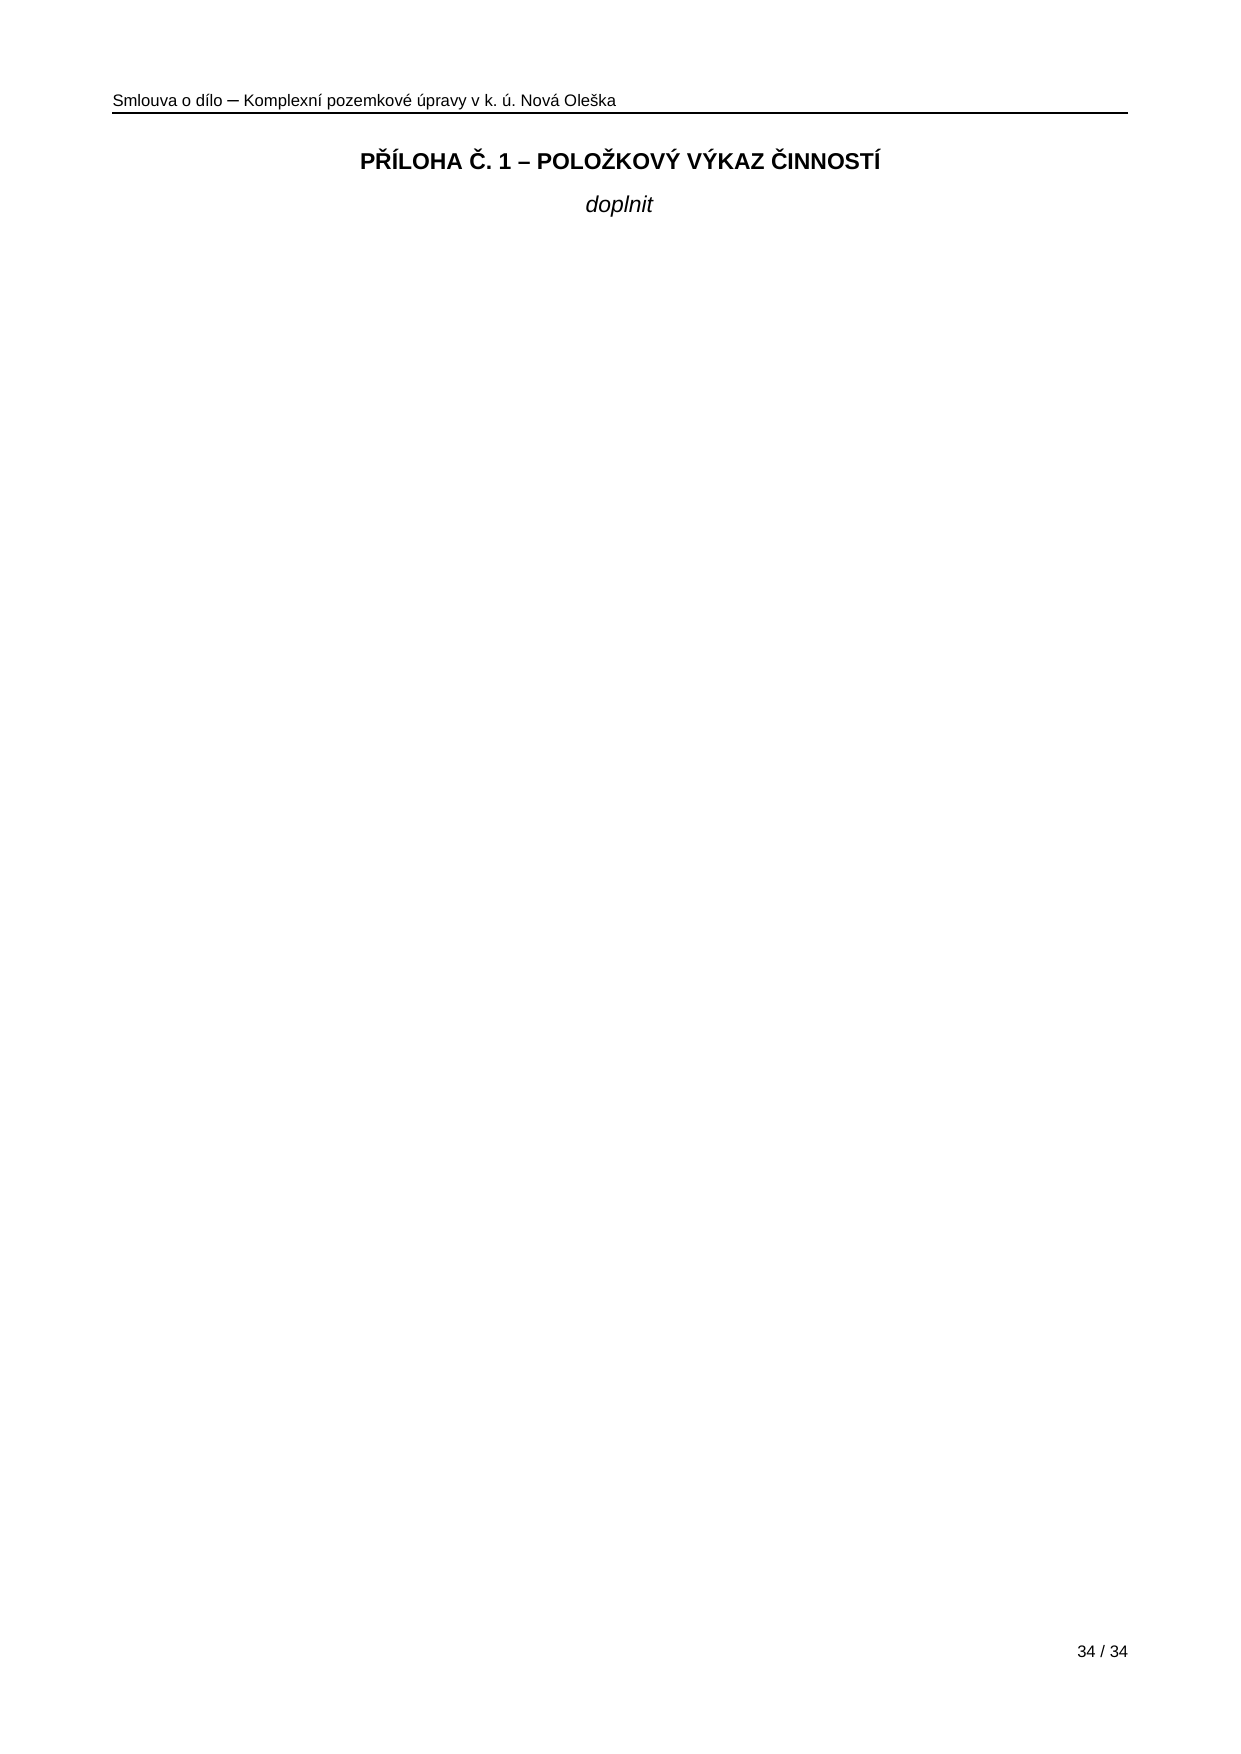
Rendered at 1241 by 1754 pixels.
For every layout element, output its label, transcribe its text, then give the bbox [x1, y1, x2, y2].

text Příloha č. 1 – Položkový výkaz Činností [112, 148, 1128, 174]
text doplnit [112, 191, 1128, 217]
